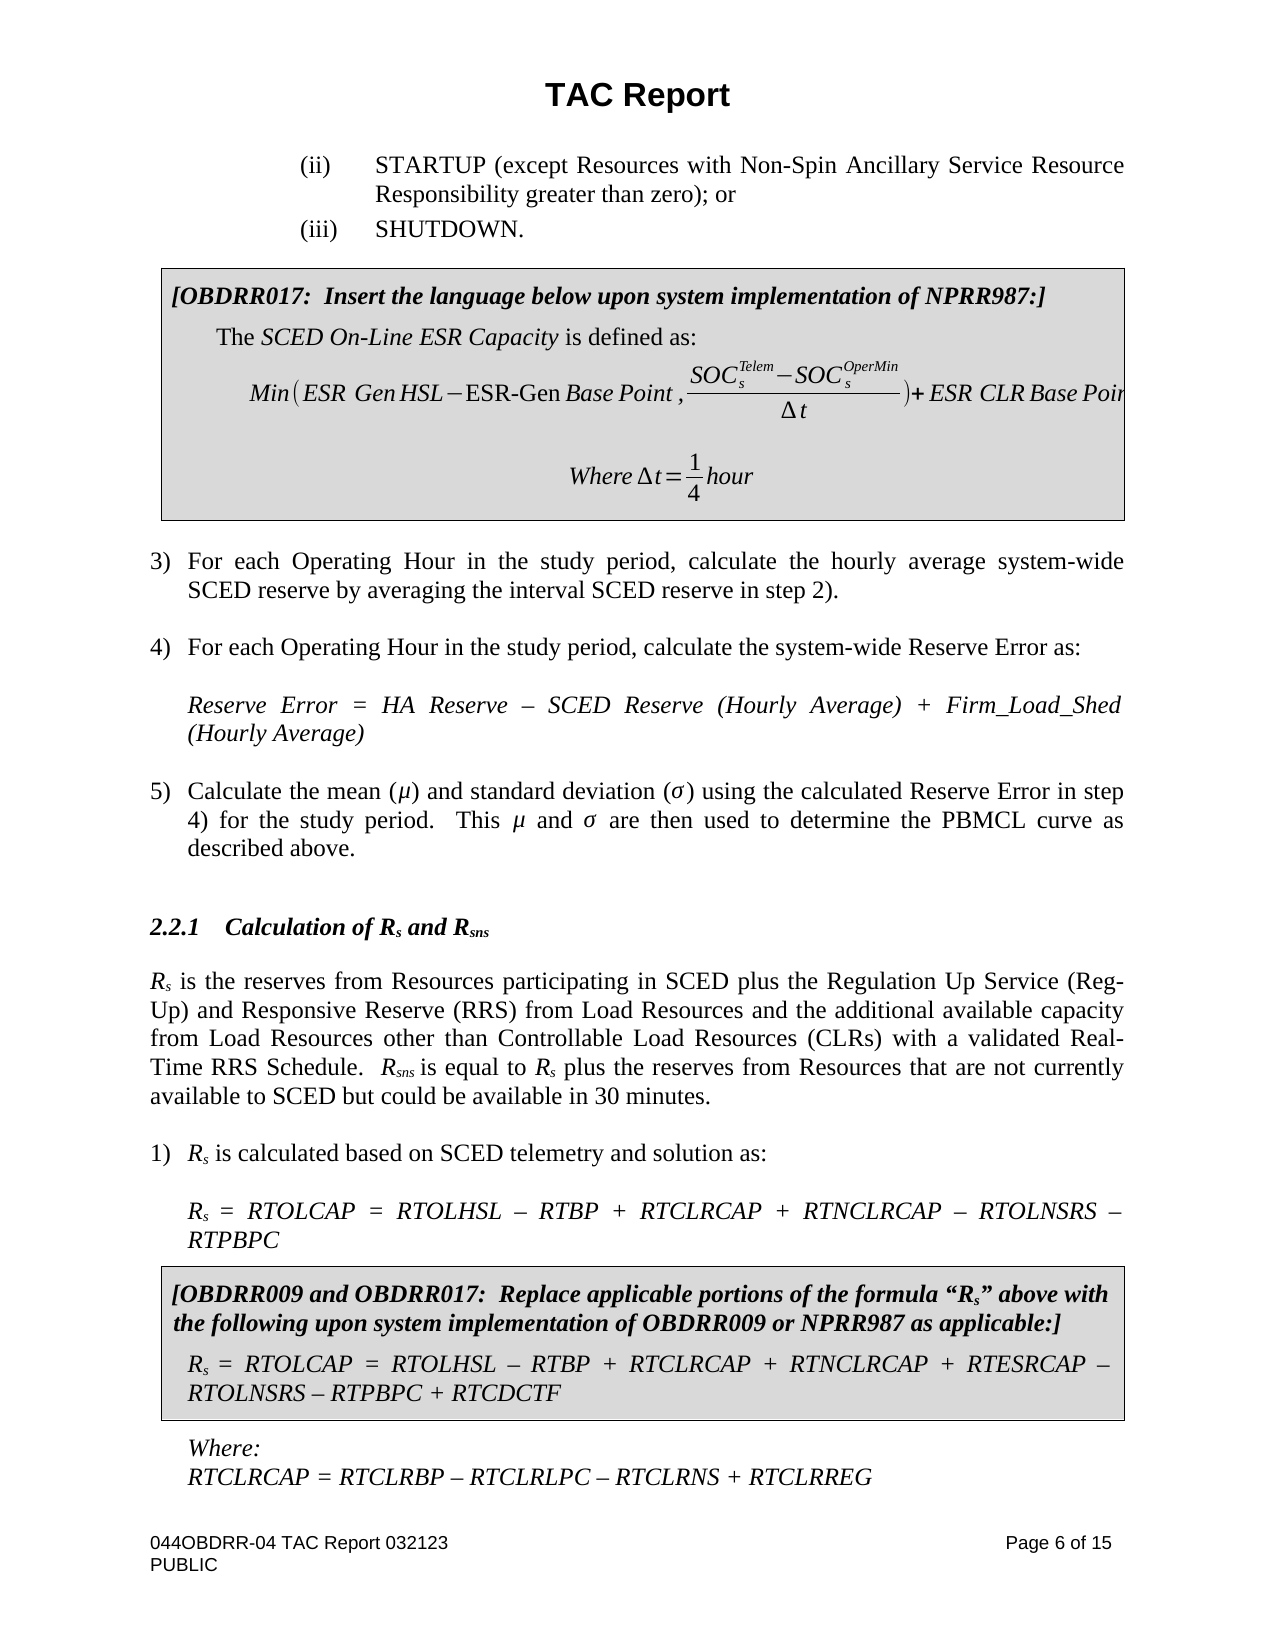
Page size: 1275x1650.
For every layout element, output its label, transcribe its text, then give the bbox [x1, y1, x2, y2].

text 4) For each Operating Hour in the study period, calculate the system-wide Reserve Error as: [150, 632, 1125, 661]
text Rs is the reserves from Resources participating in SCED plus the Regulation Up Service (Reg-Up) and Responsive Reserve (RRS) from Load Resources and the additional available capacity from Load Resources other than Controllable Load Resources (CLRs) with a validated Real-Time RRS Schedule. Rsns is equal to Rs plus the reserves from Resources that are not currently available to SCED but could be available in 30 minutes. [150, 966, 1125, 1110]
text Reserve Error = HA Reserve – SCED Reserve (Hourly Average) + Firm_Load_Shed (Hourly Average) [187, 690, 1125, 747]
table_header [OBDRR009 and OBDRR017: Replace applicable portions of the formula “Rs” above with the following upon system implementation of OBDRR009 or NPRR987 as applicable:] Rs = RTOLCAP = RTOLHSL – RTBP + RTCLRCAP + RTNCLRCAP + RTESRCAP – RTOLNSRS – RTPBPC + RTCDCTF [162, 1267, 1124, 1419]
list Rs = RTOLCAP = RTOLHSL – RTBP + RTCLRCAP + RTNCLRCAP – RTOLNSRS – RTPBPC [187, 1196, 1125, 1253]
list RTCLRCAP = RTCLRBP – RTCLRLPC – RTCLRNS + RTCLRREG [187, 1462, 1125, 1491]
text 1) Rs is calculated based on SCED telemetry and solution as: [150, 1138, 1125, 1167]
text 5) Calculate the mean () and standard deviation () using the calculated Reserve Error in step 4) for the study period. This and are then used to determine the PBMCL curve as described above. [150, 776, 1125, 862]
list Where: [187, 1433, 1125, 1462]
text (iii) SHUTDOWN. [300, 214, 1125, 242]
table_header [OBDRR017: Insert the language below upon system implementation of NPRR987:] The SCED On-Line ESR Capacity is defined as: [162, 269, 1124, 520]
text (ii) STARTUP (except Resources with Non-Spin Ancillary Service Resource Responsibility greater than zero); or [300, 150, 1125, 207]
subtitle 2.2.1 Calculation of Rs and Rsns [150, 912, 1125, 941]
text 3) For each Operating Hour in the study period, calculate the hourly average system-wide SCED reserve by averaging the interval SCED reserve in step 2). [150, 546, 1125, 603]
